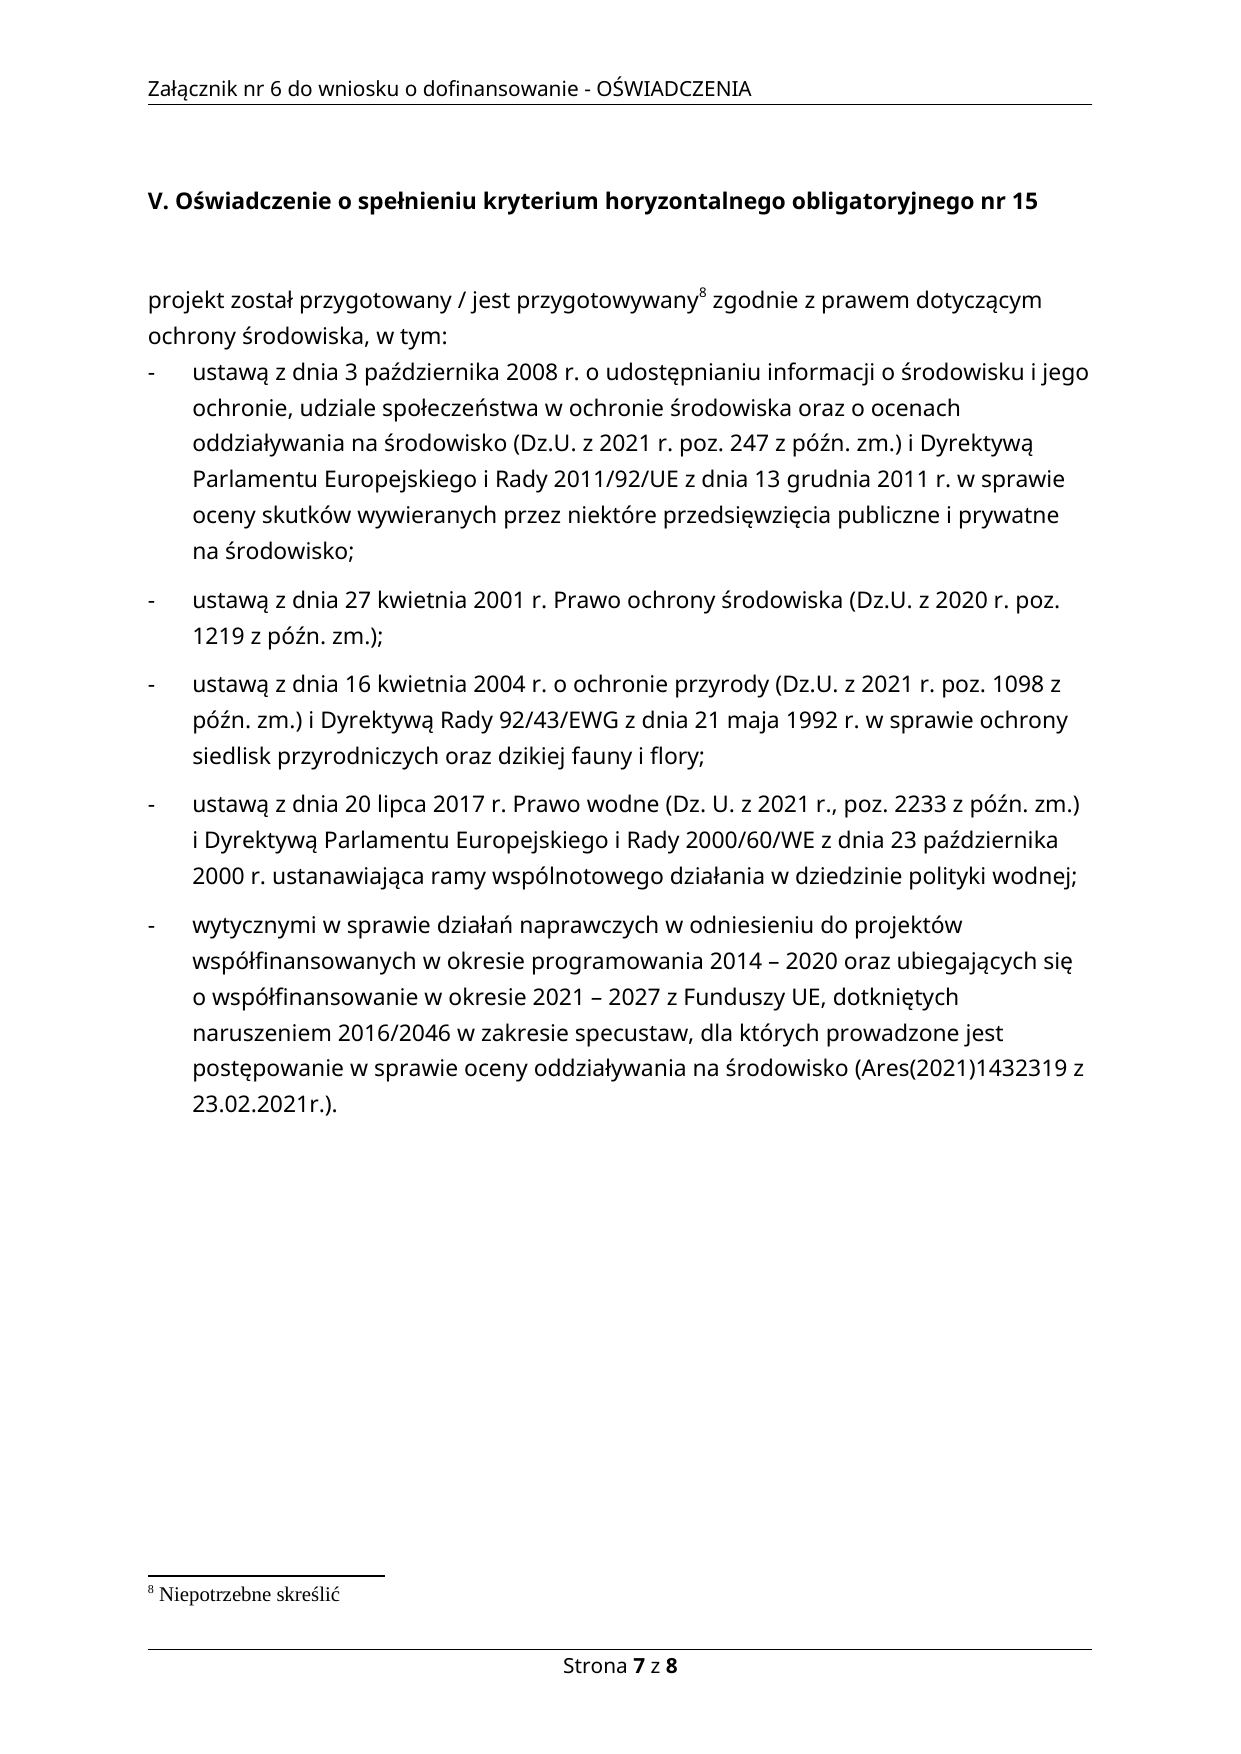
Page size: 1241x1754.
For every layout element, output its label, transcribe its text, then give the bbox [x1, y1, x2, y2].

text V. Oświadczenie o spełnieniu kryterium horyzontalnego obligatoryjnego nr 15 [148, 185, 1092, 216]
text - ustawą z dnia 27 kwietnia 2001 r. Prawo ochrony środowiska (Dz.U. z 2020 r. poz. 1219 z późn. zm.); [148, 584, 1092, 651]
text - ustawą z dnia 16 kwietnia 2004 r. o ochronie przyrody (Dz.U. z 2021 r. poz. 1098 z późn. zm.) i Dyrektywą Rady 92/43/EWG z dnia 21 maja 1992 r. w sprawie ochrony siedlisk przyrodniczych oraz dzikiej fauny i flory; [148, 668, 1092, 771]
text - ustawą z dnia 3 października 2008 r. o udostępnianiu informacji o środowisku i jego ochronie, udziale społeczeństwa w ochronie środowiska oraz o ocenach oddziaływania na środowisko (Dz.U. z 2021 r. poz. 247 z późn. zm.) i Dyrektywą Parlamentu Europejskiego i Rady 2011/92/UE z dnia 13 grudnia 2011 r. w sprawie oceny skutków wywieranych przez niektóre przedsięwzięcia publiczne i prywatne na środowisko; [148, 356, 1092, 566]
text - wytycznymi w sprawie działań naprawczych w odniesieniu do projektów współfinansowanych w okresie programowania 2014 – 2020 oraz ubiegających się o współfinansowanie w okresie 2021 – 2027 z Funduszy UE, dotkniętych naruszeniem 2016/2046 w zakresie specustaw, dla których prowadzone jest postępowanie w sprawie oceny oddziaływania na środowisko (Ares(2021)1432319 z 23.02.2021r.). [148, 909, 1092, 1119]
text - ustawą z dnia 20 lipca 2017 r. Prawo wodne (Dz. U. z 2021 r., poz. 2233 z późn. zm.) i Dyrektywą Parlamentu Europejskiego i Rady 2000/60/WE z dnia 23 października 2000 r. ustanawiająca ramy wspólnotowego działania w dziedzinie polityki wodnej; [148, 788, 1092, 891]
text projekt został przygotowany / jest przygotowywany zgodnie z prawem dotyczącym ochrony środowiska, w tym: [148, 284, 1092, 351]
